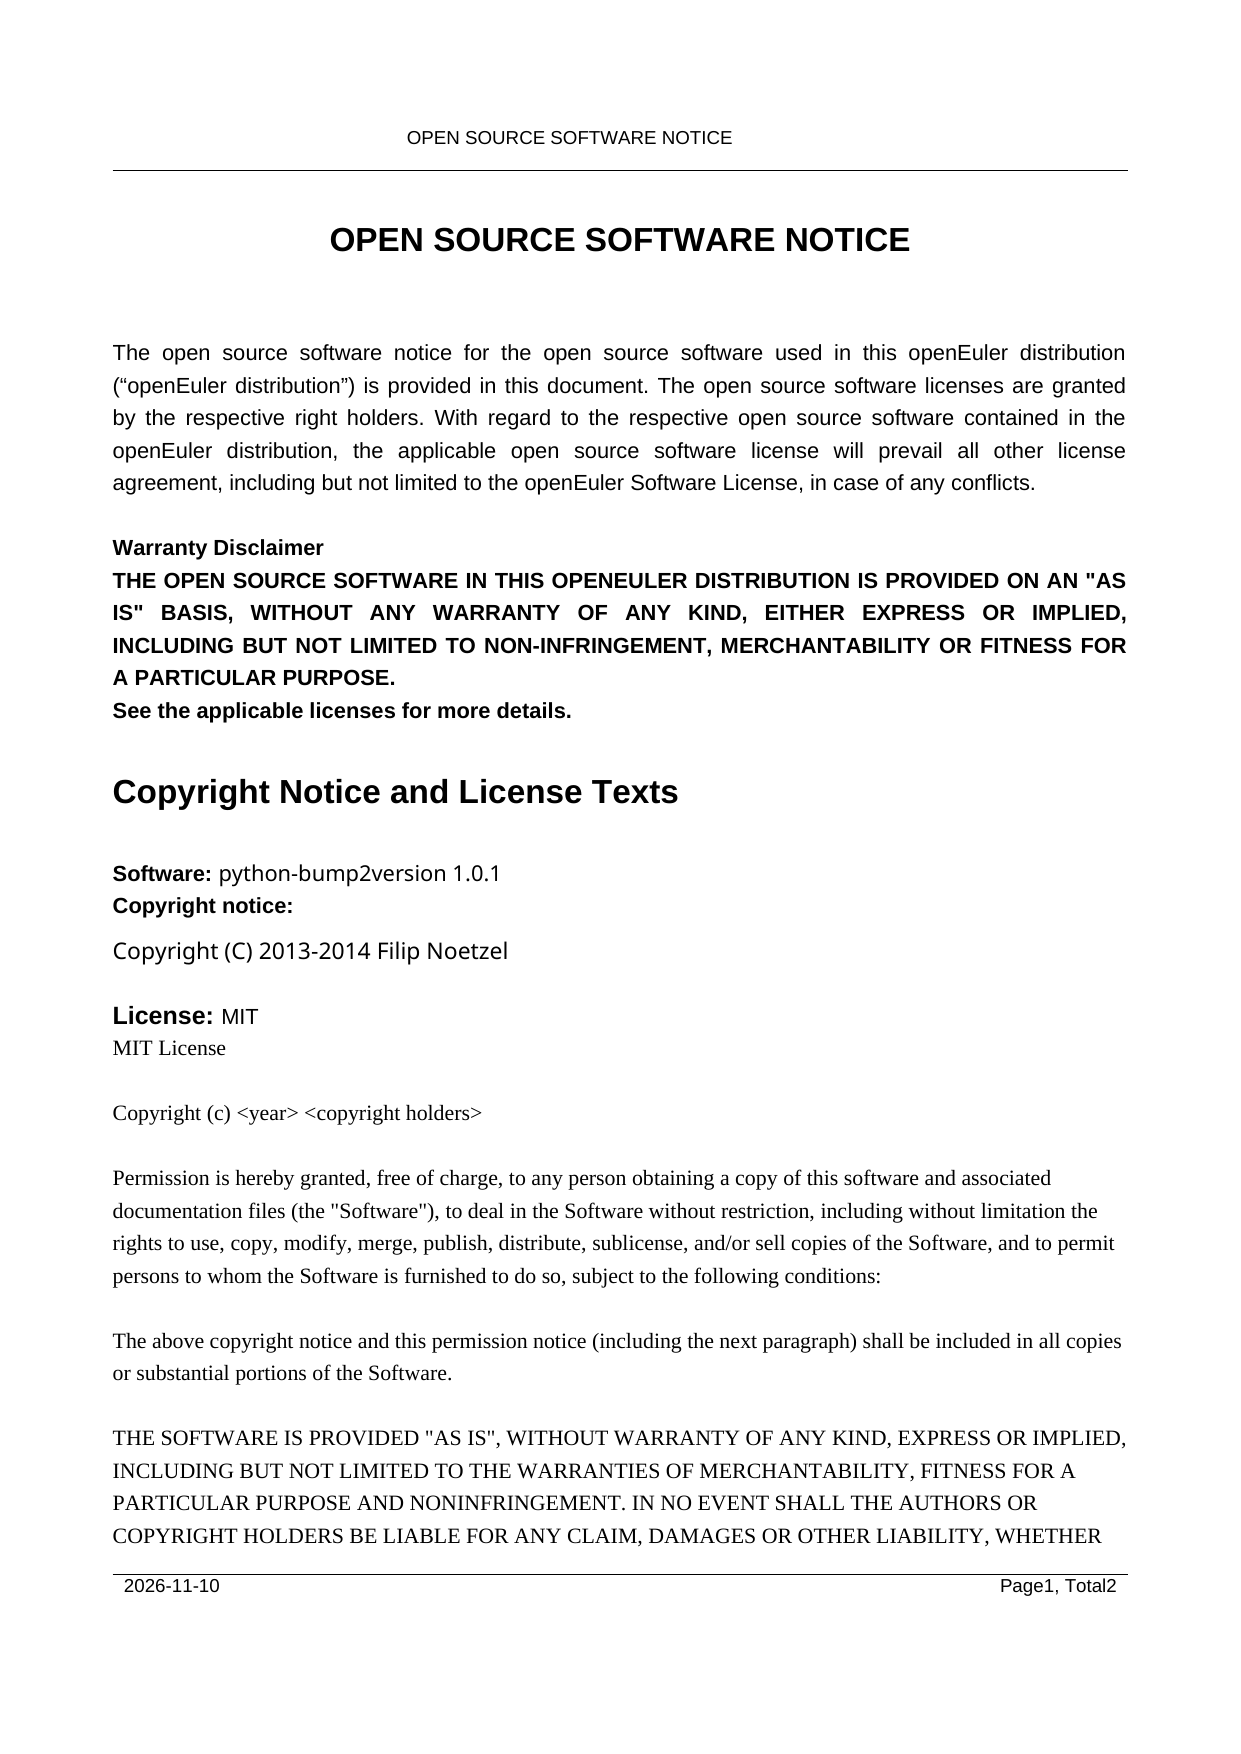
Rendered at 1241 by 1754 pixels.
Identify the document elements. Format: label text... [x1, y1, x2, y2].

title Software: python-bump2version 1.0.1 [112, 856, 1128, 889]
text Copyright notice: [112, 889, 1128, 921]
text Warranty Disclaimer [112, 531, 1128, 564]
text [112, 1031, 1128, 1551]
text License: MIT [112, 999, 1128, 1031]
text THE OPEN SOURCE SOFTWARE IN THIS OPENEULER DISTRIBUTION IS PROVIDED ON AN "AS IS" BASIS, WITHOUT ANY WARRANTY OF ANY KIND, EITHER EXPRESS OR IMPLIED, INCLUDING BUT NOT LIMITED TO NON-INFRINGEMENT, MERCHANTABILITY OR FITNESS FOR A PARTICULAR PURPOSE. See the applicable licenses for more details. [112, 564, 1128, 726]
text The open source software notice for the open source software used in this openEuler distribution (“openEuler distribution”) is provided in this document. The open source software licenses are granted by the respective right holders. With regard to the respective open source software contained in the openEuler distribution, the applicable open source software license will prevail all other license agreement, including but not limited to the openEuler Software License, in case of any conflicts. [112, 336, 1128, 499]
text Copyright (C) 2013-2014 Filip Noetzel [112, 934, 1128, 999]
text Copyright Notice and License Texts [112, 759, 1128, 824]
text OPEN SOURCE SOFTWARE NOTICE [112, 206, 1128, 271]
